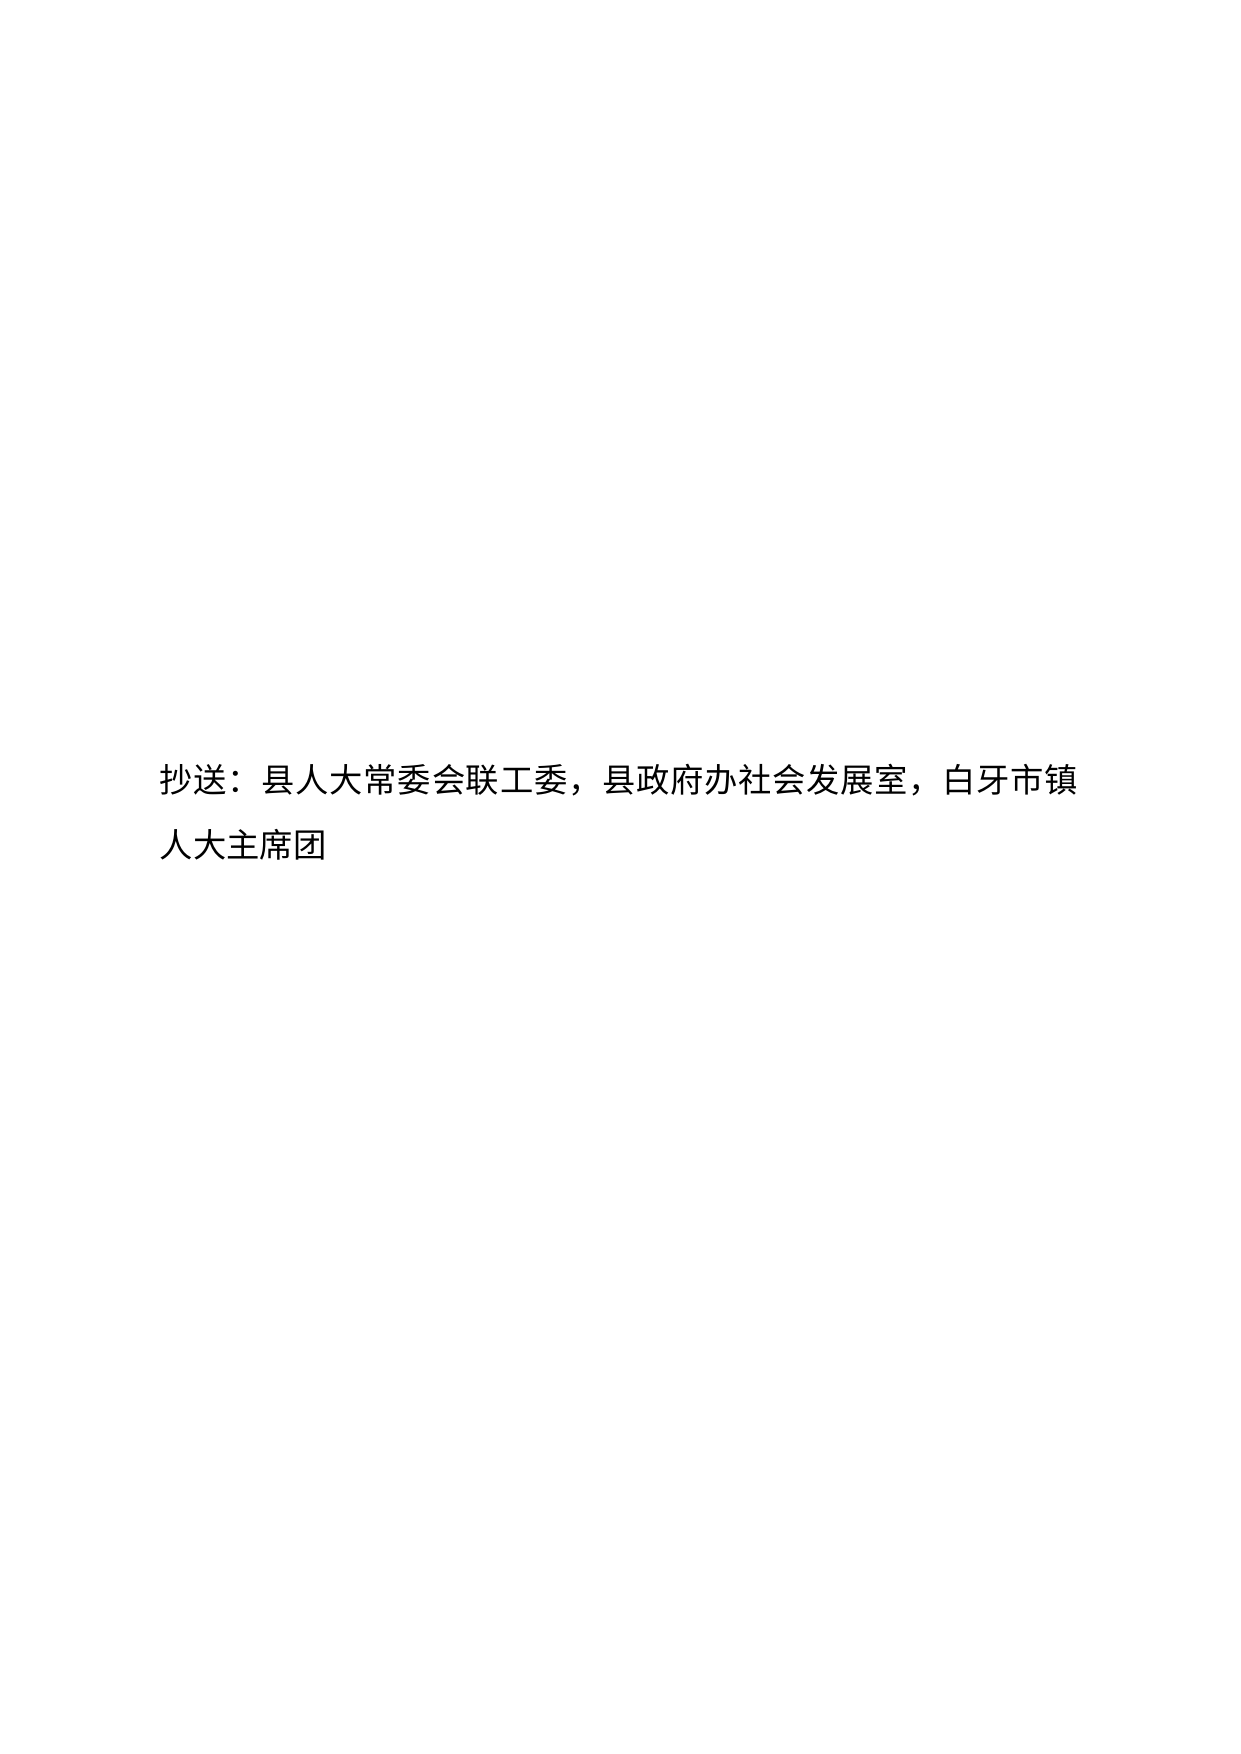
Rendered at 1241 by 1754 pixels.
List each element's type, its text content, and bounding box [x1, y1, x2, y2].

text 抄送：县人大常委会联工委，县政府办社会发展室，白牙市镇人大主席团 [159, 745, 1081, 875]
